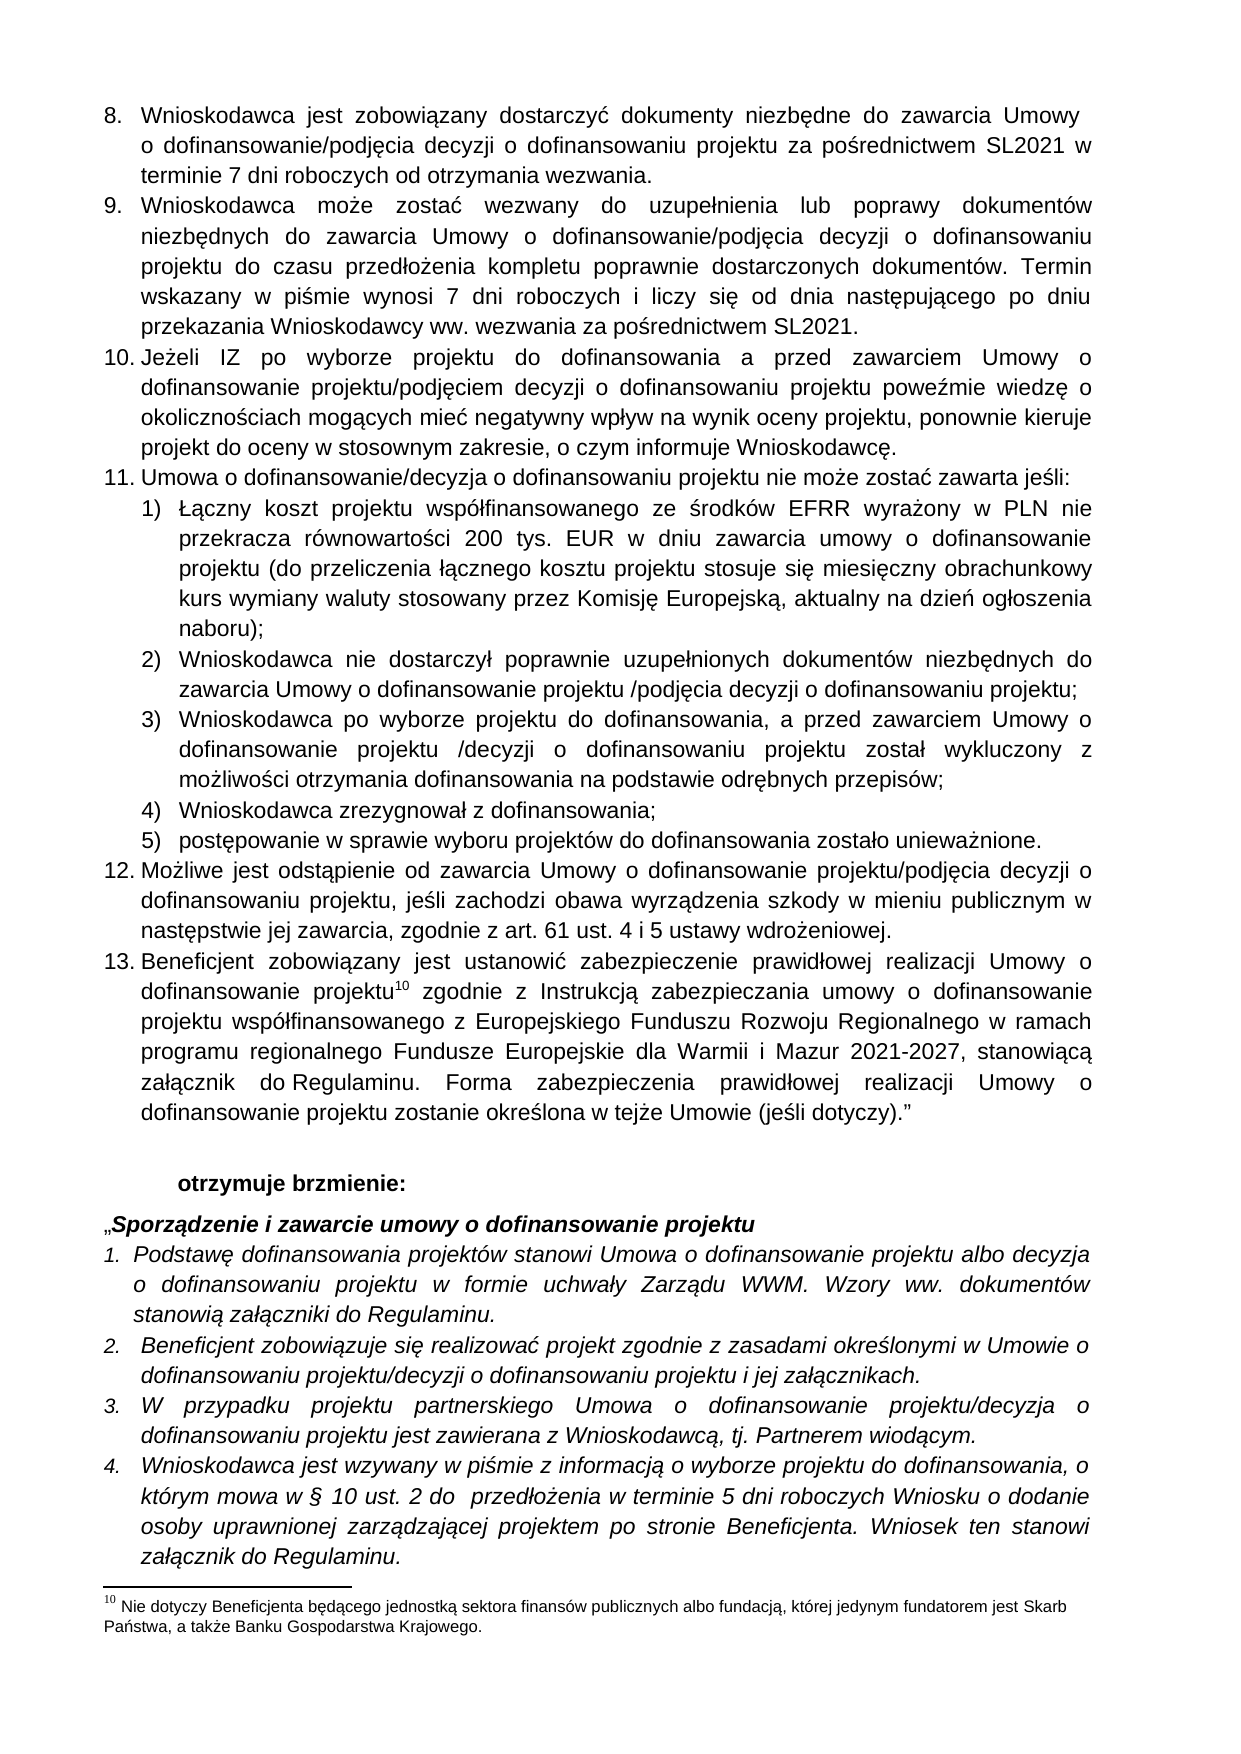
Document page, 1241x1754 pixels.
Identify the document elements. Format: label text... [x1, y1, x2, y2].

subtitle „Sporządzenie i zawarcie umowy o dofinansowanie projektu [103, 1211, 1093, 1237]
list Wnioskodawca zrezygnował z dofinansowania; [141, 797, 1093, 823]
list Wnioskodawca jest zobowiązany dostarczyć dokumenty niezbędne do zawarcia Umowy o dofinansowanie/podjęcia decyzji o dofinansowaniu projektu za pośrednictwem SL2021 w terminie 7 dni roboczych od otrzymania wezwania. [103, 102, 1093, 188]
list Wnioskodawca nie dostarczył poprawnie uzupełnionych dokumentów niezbędnych do zawarcia Umowy o dofinansowanie projektu /podjęcia decyzji o dofinansowaniu projektu; [141, 646, 1093, 702]
list postępowanie w sprawie wyboru projektów do dofinansowania zostało unieważnione. [141, 827, 1093, 853]
list Łączny koszt projektu współfinansowanego ze środków EFRR wyrażony w PLN nie przekracza równowartości 200 tys. EUR w dniu zawarcia umowy o dofinansowanie projektu (do przeliczenia łącznego kosztu projektu stosuje się miesięczny obrachunkowy kurs wymiany waluty stosowany przez Komisję Europejską, aktualny na dzień ogłoszenia naboru); [141, 494, 1093, 642]
list Podstawę dofinansowania projektów stanowi Umowa o dofinansowanie projektu albo decyzja o dofinansowaniu projektu w formie uchwały Zarządu WWM. Wzory ww. dokumentów stanowią załączniki do Regulaminu. [103, 1241, 1093, 1328]
text otrzymuje brzmienie: [103, 1170, 1093, 1196]
list Beneficjent zobowiązuje się realizować projekt zgodnie z zasadami określonymi w Umowie o dofinansowaniu projektu/decyzji o dofinansowaniu projektu i jej załącznikach. [103, 1332, 1093, 1388]
list Umowa o dofinansowanie/decyzja o dofinansowaniu projektu nie może zostać zawarta jeśli: [103, 464, 1093, 491]
list Jeżeli IZ po wyborze projektu do dofinansowania a przed zawarciem Umowy o dofinansowanie projektu/podjęciem decyzji o dofinansowaniu projektu poweźmie wiedzę o okolicznościach mogących mieć negatywny wpływ na wynik oceny projektu, ponownie kieruje projekt do oceny w stosownym zakresie, o czym informuje Wnioskodawcę. [103, 343, 1093, 460]
list W przypadku projektu partnerskiego Umowa o dofinansowanie projektu/decyzja o dofinansowaniu projektu jest zawierana z Wnioskodawcą, tj. Partnerem wiodącym. [103, 1392, 1093, 1448]
list Wnioskodawca jest wzywany w piśmie z informacją o wyborze projektu do dofinansowania, o którym mowa w § 10 ust. 2 do przedłożenia w terminie 5 dni roboczych Wniosku o dodanie osoby uprawnionej zarządzającej projektem po stronie Beneficjenta. Wniosek ten stanowi załącznik do Regulaminu. [103, 1452, 1093, 1569]
list Beneficjent zobowiązany jest ustanowić zabezpieczenie prawidłowej realizacji Umowy o dofinansowanie projektu zgodnie z Instrukcją zabezpieczania umowy o dofinansowanie projektu współfinansowanego z Europejskiego Funduszu Rozwoju Regionalnego w ramach programu regionalnego Fundusze Europejskie dla Warmii i Mazur 2021-2027, stanowiącą załącznik do Regulaminu. Forma zabezpieczenia prawidłowej realizacji Umowy o dofinansowanie projektu zostanie określona w tejże Umowie (jeśli dotyczy).” [103, 948, 1093, 1125]
list Możliwe jest odstąpienie od zawarcia Umowy o dofinansowanie projektu/podjęcia decyzji o dofinansowaniu projektu, jeśli zachodzi obawa wyrządzenia szkody w mieniu publicznym w następstwie jej zawarcia, zgodnie z art. 61 ust. 4 i 5 ustawy wdrożeniowej. [103, 857, 1093, 944]
list Wnioskodawca może zostać wezwany do uzupełnienia lub poprawy dokumentów niezbędnych do zawarcia Umowy o dofinansowanie/podjęcia decyzji o dofinansowaniu projektu do czasu przedłożenia kompletu poprawnie dostarczonych dokumentów. Termin wskazany w piśmie wynosi 7 dni roboczych i liczy się od dnia następującego po dniu przekazania Wnioskodawcy ww. wezwania za pośrednictwem SL2021. [103, 192, 1093, 339]
list Wnioskodawca po wyborze projektu do dofinansowania, a przed zawarciem Umowy o dofinansowanie projektu /decyzji o dofinansowaniu projektu został wykluczony z możliwości otrzymania dofinansowania na podstawie odrębnych przepisów; [141, 706, 1093, 793]
